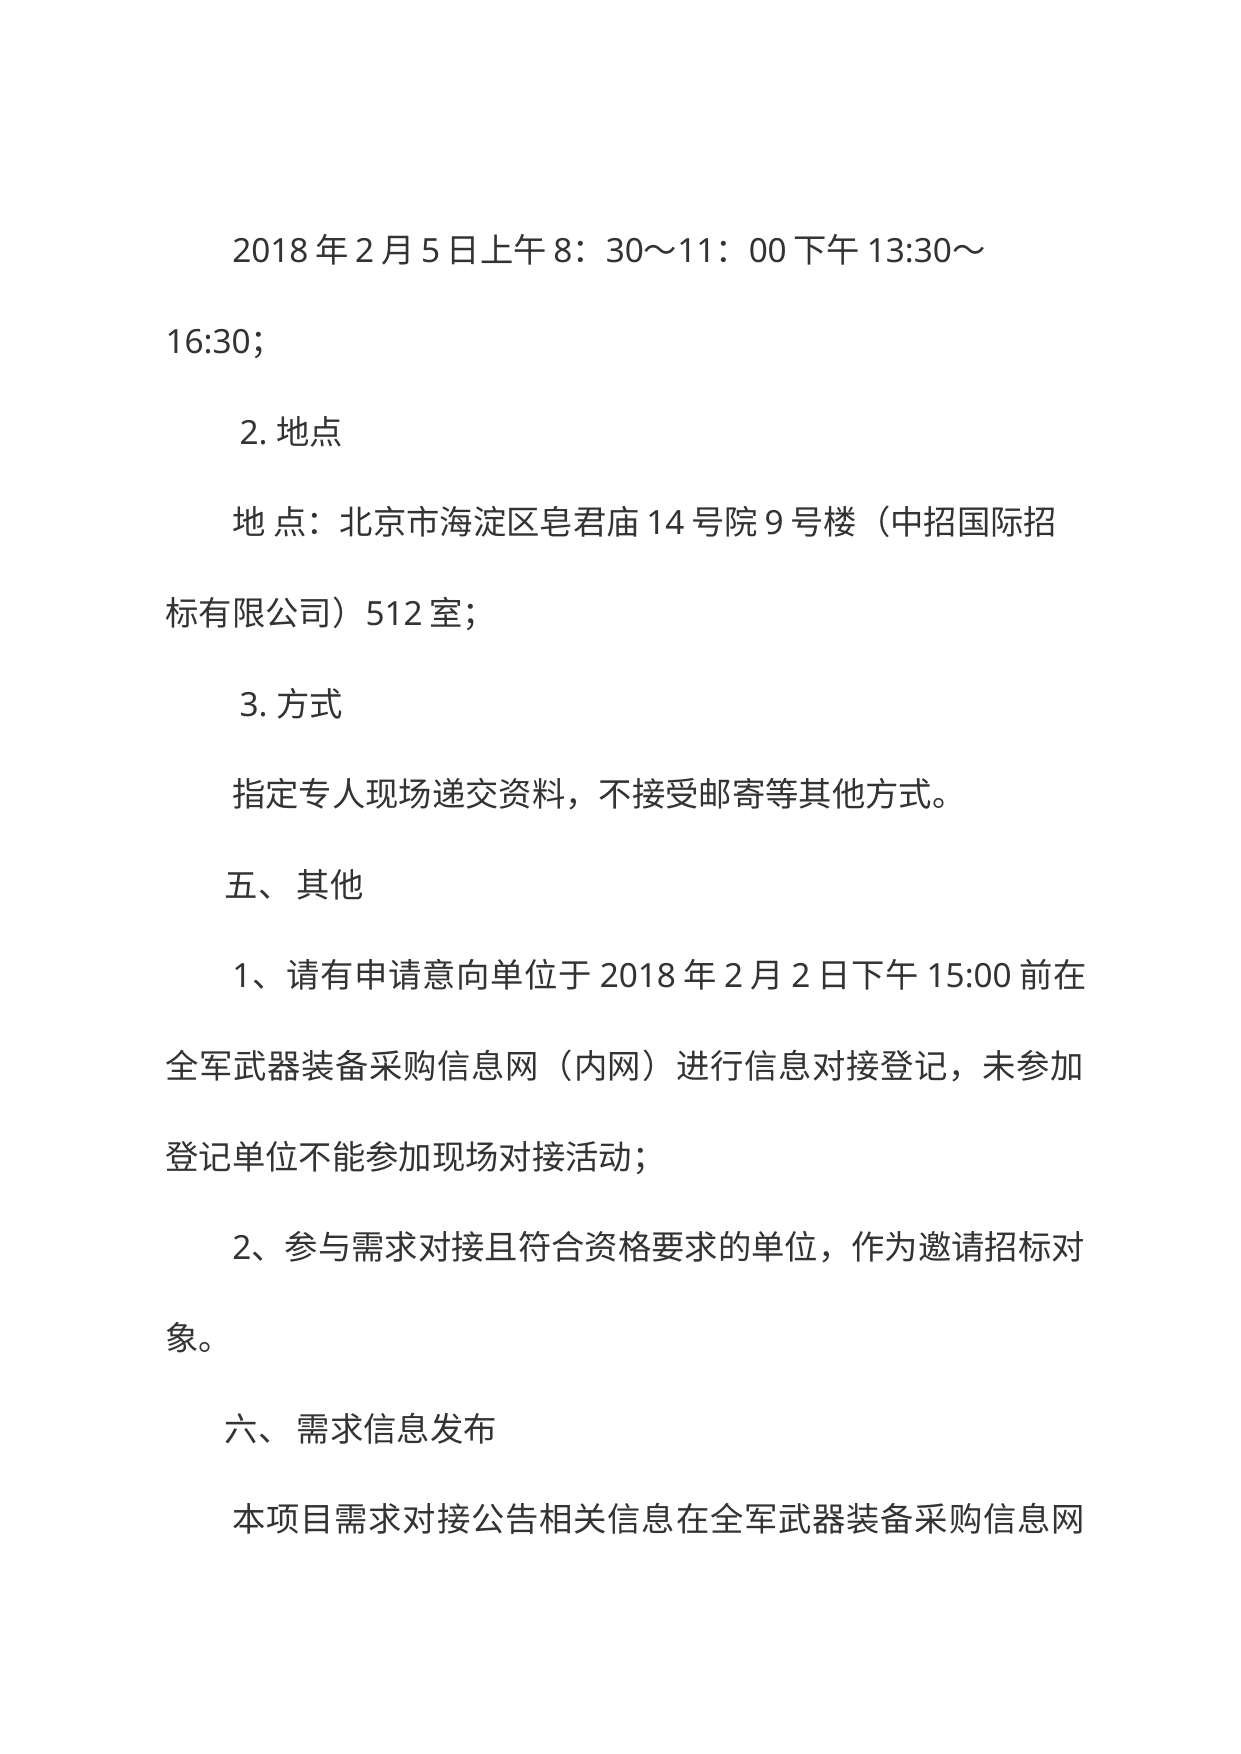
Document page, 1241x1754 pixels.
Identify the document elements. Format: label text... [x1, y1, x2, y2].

list 指定专人现场递交资料，不接受邮寄等其他方式。 [165, 747, 1087, 837]
text 1、请有申请意向单位于2018年2月2日下午15:00前在全军武器装备采购信息网（内网）进行信息对接登记，未参加登记单位不能参加现场对接活动； [165, 1088, 1087, 1200]
list 需求信息发布 [224, 1381, 1087, 1472]
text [165, 1472, 1087, 1562]
list 方式 [239, 656, 1087, 747]
list 地点 [239, 384, 1087, 475]
list 地 点：北京市海淀区皂君庙14号院9号楼（中招国际招标有限公司）512室； [165, 475, 1087, 656]
list 2018年2月5日上午8：30～11：00下午13:30～16:30； [165, 203, 1087, 384]
list 其他 [224, 837, 1087, 928]
text 1、请有申请意向单位于2018年2月2日下午15:00前在全军武器装备采购信息网（内网）进行信息对接登记，未参加登记单位不能参加现场对接活动； [165, 928, 1087, 1040]
text 2、参与需求对接且符合资格要求的单位，作为邀请招标对象。 [165, 1200, 1087, 1381]
